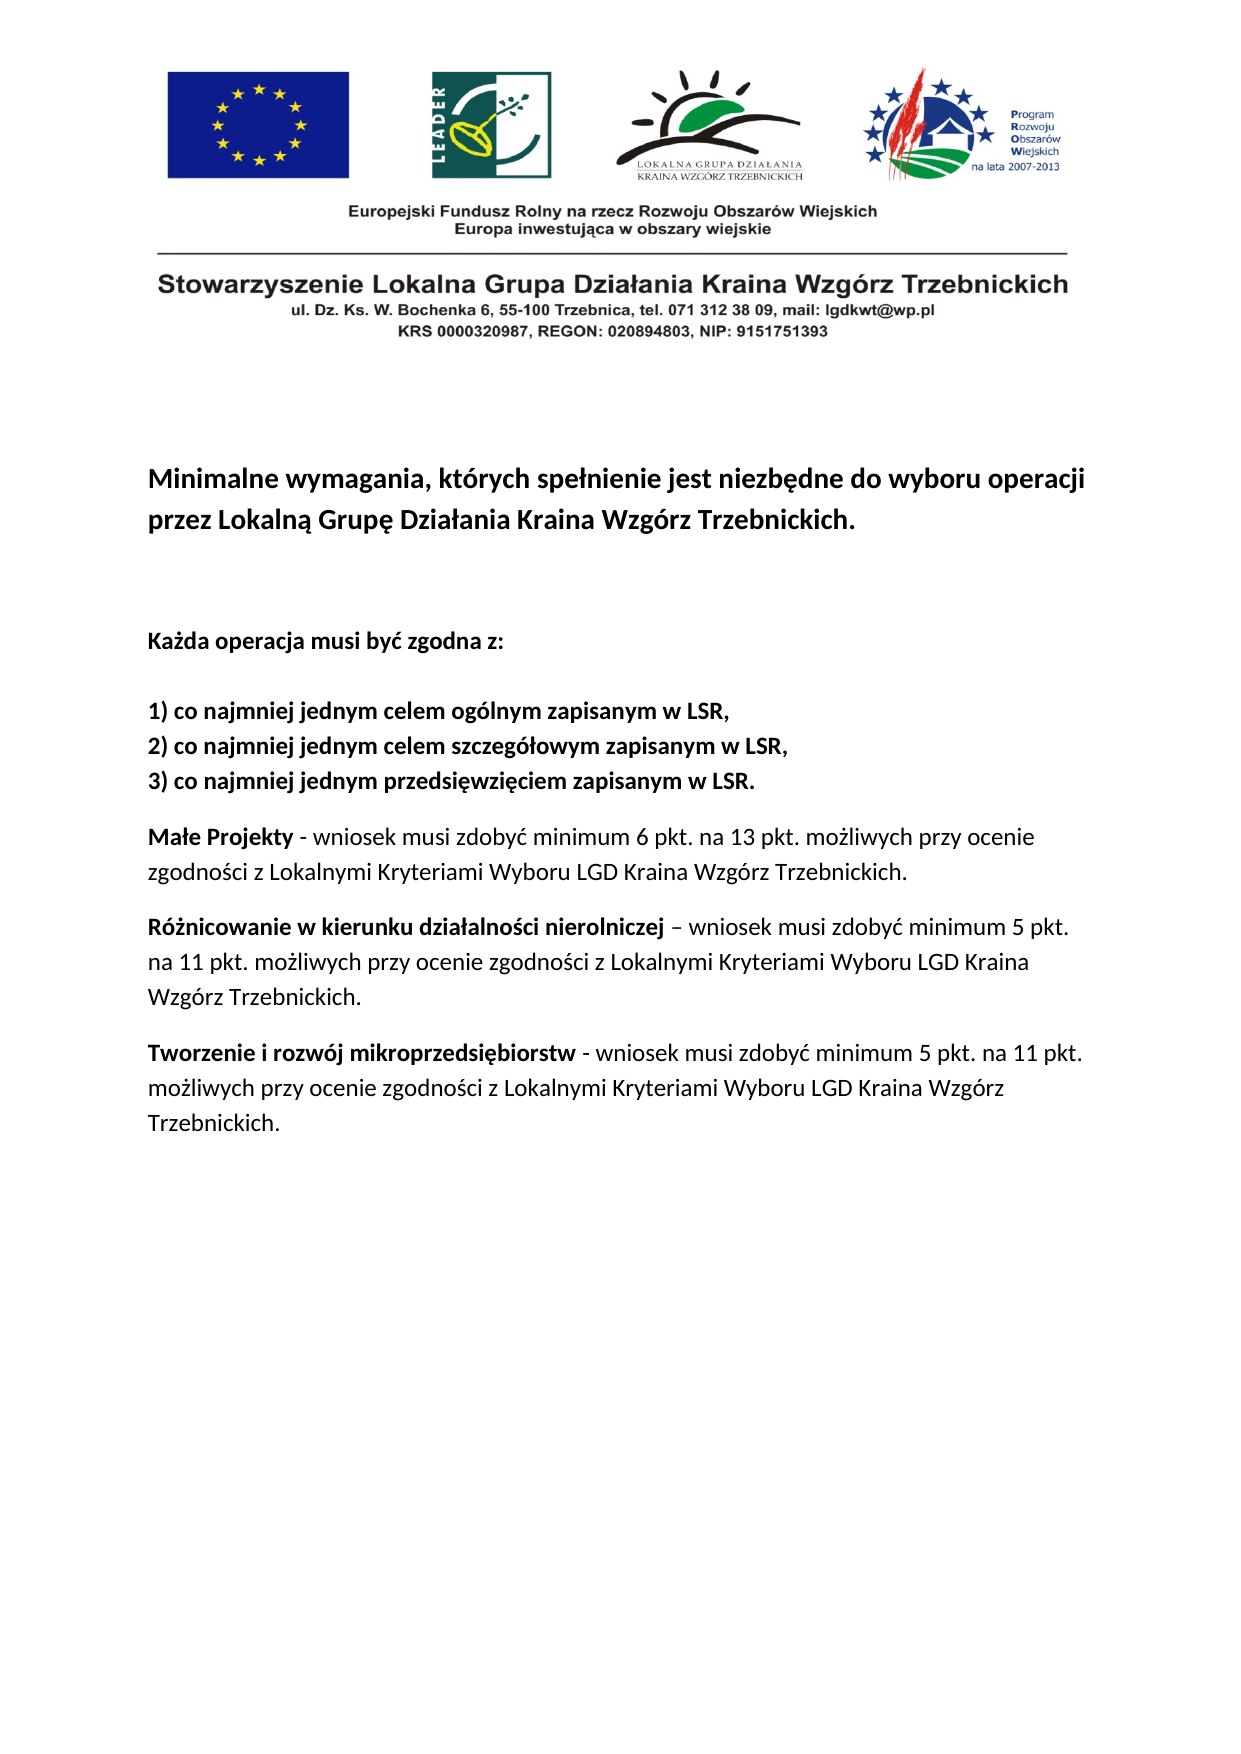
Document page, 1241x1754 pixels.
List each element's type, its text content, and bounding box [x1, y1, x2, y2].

text Minimalne wymagania, których spełnienie jest niezbędne do wyboru operacji przez Lokalną Grupę Działania Kraina Wzgórz Trzebnickich. [148, 460, 1093, 537]
text Tworzenie i rozwój mikroprzedsiębiorstw - wniosek musi zdobyć minimum 5 pkt. na 11 pkt. możliwych przy ocenie zgodności z Lokalnymi Kryteriami Wyboru LGD Kraina Wzgórz Trzebnickich. [148, 1037, 1093, 1138]
text Małe Projekty - wniosek musi zdobyć minimum 6 pkt. na 13 pkt. możliwych przy ocenie zgodności z Lokalnymi Kryteriami Wyboru LGD Kraina Wzgórz Trzebnickich. [148, 821, 1093, 886]
picture [135, 54, 1089, 351]
text Różnicowanie w kierunku działalności nierolniczej – wniosek musi zdobyć minimum 5 pkt. na 11 pkt. możliwych przy ocenie zgodności z Lokalnymi Kryteriami Wyboru LGD Kraina Wzgórz Trzebnickich. [148, 911, 1093, 1012]
text Każda operacja musi być zgodna z: 1) co najmniej jednym celem ogólnym zapisanym w LSR, 2) co najmniej jednym celem szczegółowym zapisanym w LSR, 3) co najmniej jednym przedsięwzięciem zapisanym w LSR. [148, 625, 1093, 795]
